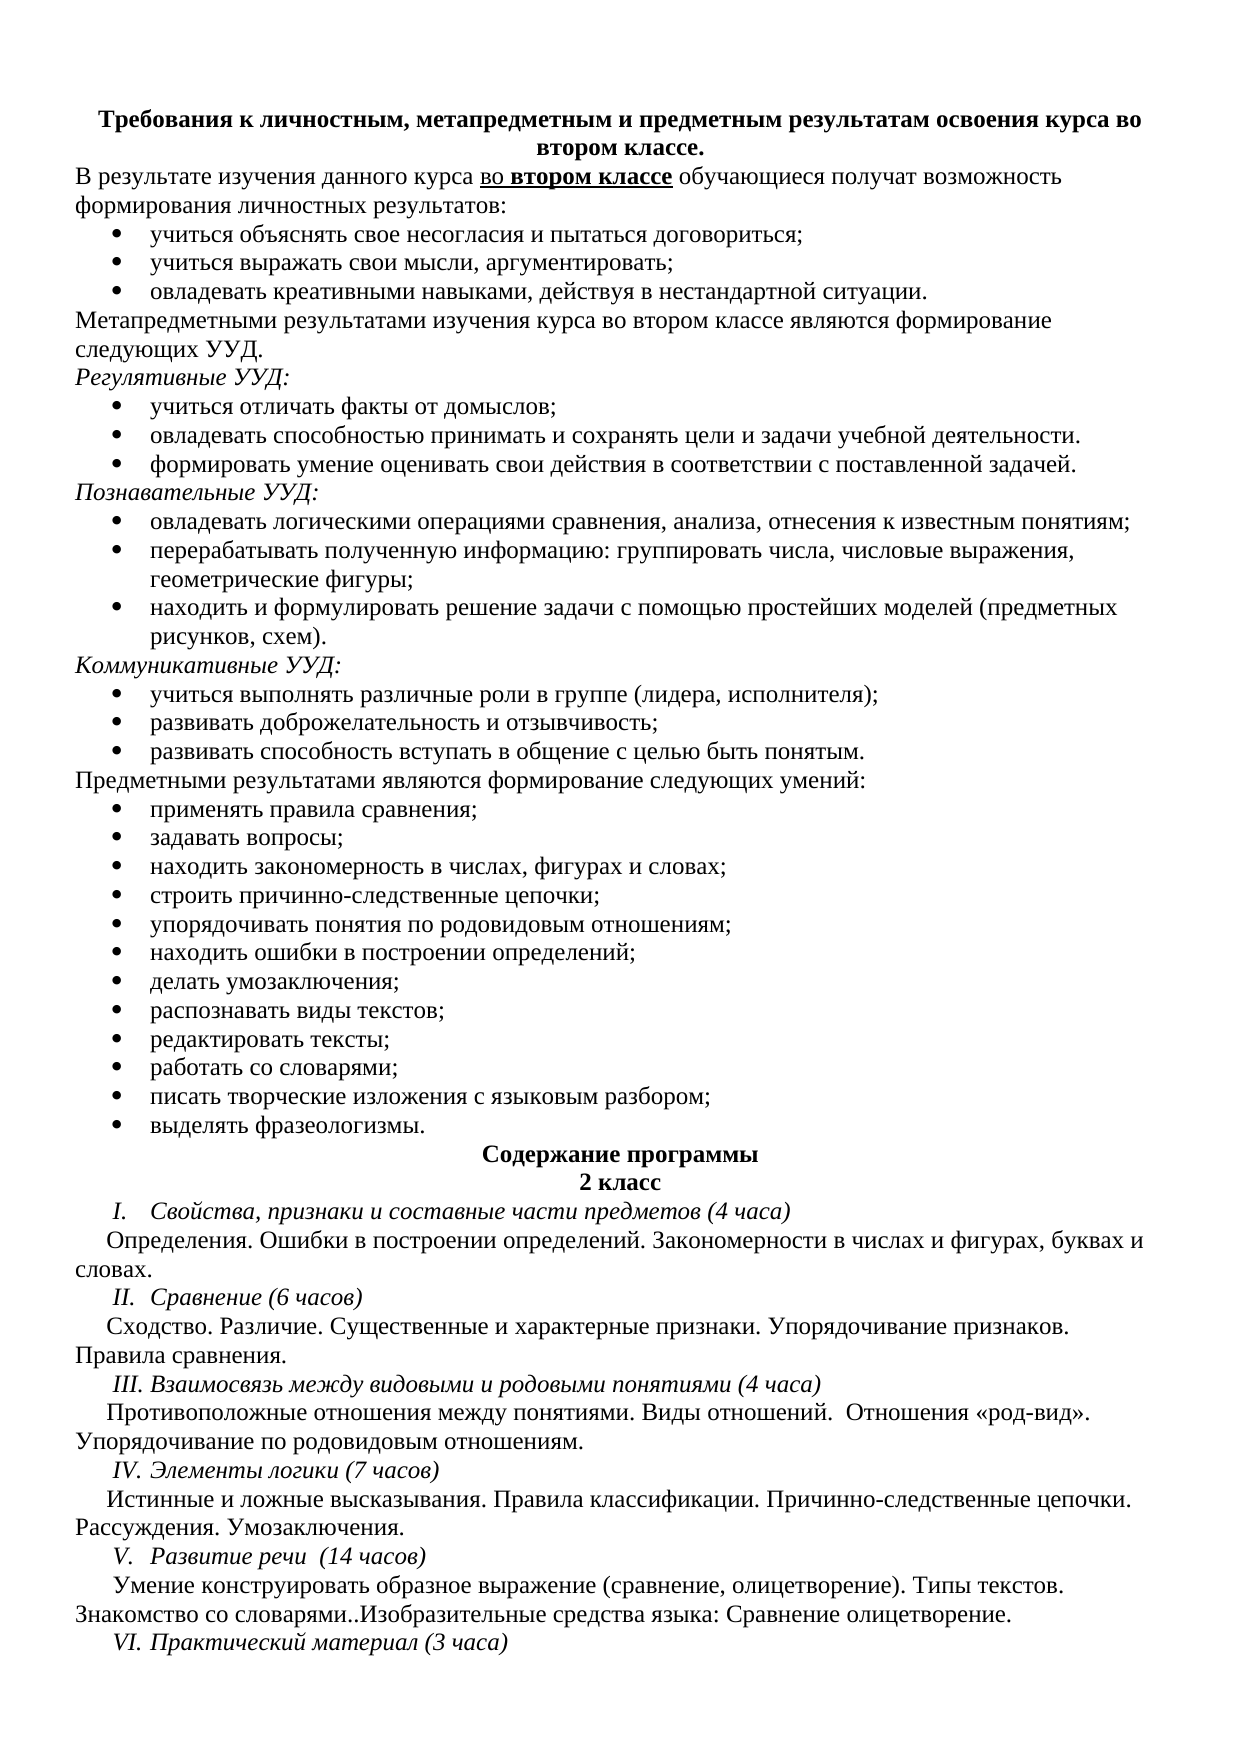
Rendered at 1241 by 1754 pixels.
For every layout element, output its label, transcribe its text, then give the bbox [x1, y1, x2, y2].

list Развитие речи (14 часов) [112, 1541, 1165, 1570]
text Сходство. Различие. Существенные и характерные признаки. Упорядочивание признаков. Правила сравнения. [75, 1311, 1165, 1369]
text Противоположные отношения между понятиями. Виды отношений. Отношения «род-вид». Упорядочивание по родовидовым отношениям. [75, 1397, 1165, 1455]
text Метапредметными результатами изучения курса во втором классе являются формирование следующих УУД. [75, 305, 1165, 362]
list применять правила сравнения; [112, 794, 1165, 822]
text Познавательные УУД: [75, 477, 1165, 506]
text Предметными результатами являются формирование следующих умений: [75, 765, 1165, 794]
list Практический материал (3 часа) [112, 1627, 1165, 1656]
list редактировать тексты; [112, 1024, 1165, 1052]
list задавать вопросы; [112, 822, 1165, 851]
list Сравнение (6 часов) [112, 1282, 1165, 1311]
list развивать доброжелательность и отзывчивость; [112, 707, 1165, 736]
text 2 класс [75, 1167, 1165, 1196]
text Требования к личностным, метапредметным и предметным результатам освоения курса во втором классе. [75, 104, 1165, 161]
list упорядочивать понятия по родовидовым отношениям; [112, 909, 1165, 937]
list овладевать креативными навыками, действуя в нестандартной ситуации. [112, 276, 1165, 305]
text Содержание программы [75, 1139, 1165, 1167]
list учиться отличать факты от домыслов; [112, 391, 1165, 420]
list перерабатывать полученную информацию: группировать числа, числовые выражения, геометрические фигуры; [112, 535, 1165, 592]
list находить и формулировать решение задачи с помощью простейших моделей (предметных рисунков, схем). [112, 592, 1165, 650]
list выделять фразеологизмы. [112, 1110, 1165, 1139]
list овладевать способностью принимать и сохранять цели и задачи учебной деятельности. [112, 420, 1165, 449]
list находить ошибки в построении определений; [112, 937, 1165, 966]
list строить причинно-следственные цепочки; [112, 880, 1165, 909]
list Взаимосвязь между видовыми и родовыми понятиями (4 часа) [112, 1369, 1165, 1397]
list формировать умение оценивать свои действия в соответствии с поставленной задачей. [112, 449, 1165, 477]
text Коммуникативные УУД: [75, 650, 1165, 679]
list учиться объяснять свое несогласия и пытаться договориться; [112, 219, 1165, 247]
list писать творческие изложения с языковым разбором; [112, 1081, 1165, 1110]
list Элементы логики (7 часов) [112, 1455, 1165, 1484]
list Свойства, признаки и составные части предметов (4 часа) [112, 1196, 1165, 1225]
text Регулятивные УУД: [75, 362, 1165, 391]
list учиться выражать свои мысли, аргументировать; [112, 247, 1165, 276]
list распознавать виды текстов; [112, 995, 1165, 1024]
list овладевать логическими операциями сравнения, анализа, отнесения к известным понятиям; [112, 506, 1165, 535]
list находить закономерность в числах, фигурах и словах; [112, 851, 1165, 880]
list работать со словарями; [112, 1052, 1165, 1081]
text Определения. Ошибки в построении определений. Закономерности в числах и фигурах, буквах и словах. [75, 1225, 1165, 1282]
text Истинные и ложные высказывания. Правила классификации. Причинно-следственные цепочки. Рассуждения. Умозаключения. [75, 1484, 1165, 1541]
text В результате изучения данного курса во втором классе обучающиеся получат возможность формирования личностных результатов: [75, 161, 1165, 219]
list делать умозаключения; [112, 966, 1165, 995]
text Умение конструировать образное выражение (сравнение, олицетворение). Типы текстов. Знакомство со словарями..Изобразительные средства языка: Сравнение олицетворение. [75, 1570, 1165, 1627]
list развивать способность вступать в общение с целью быть понятым. [112, 736, 1165, 765]
list учиться выполнять различные роли в группе (лидера, исполнителя); [112, 679, 1165, 707]
